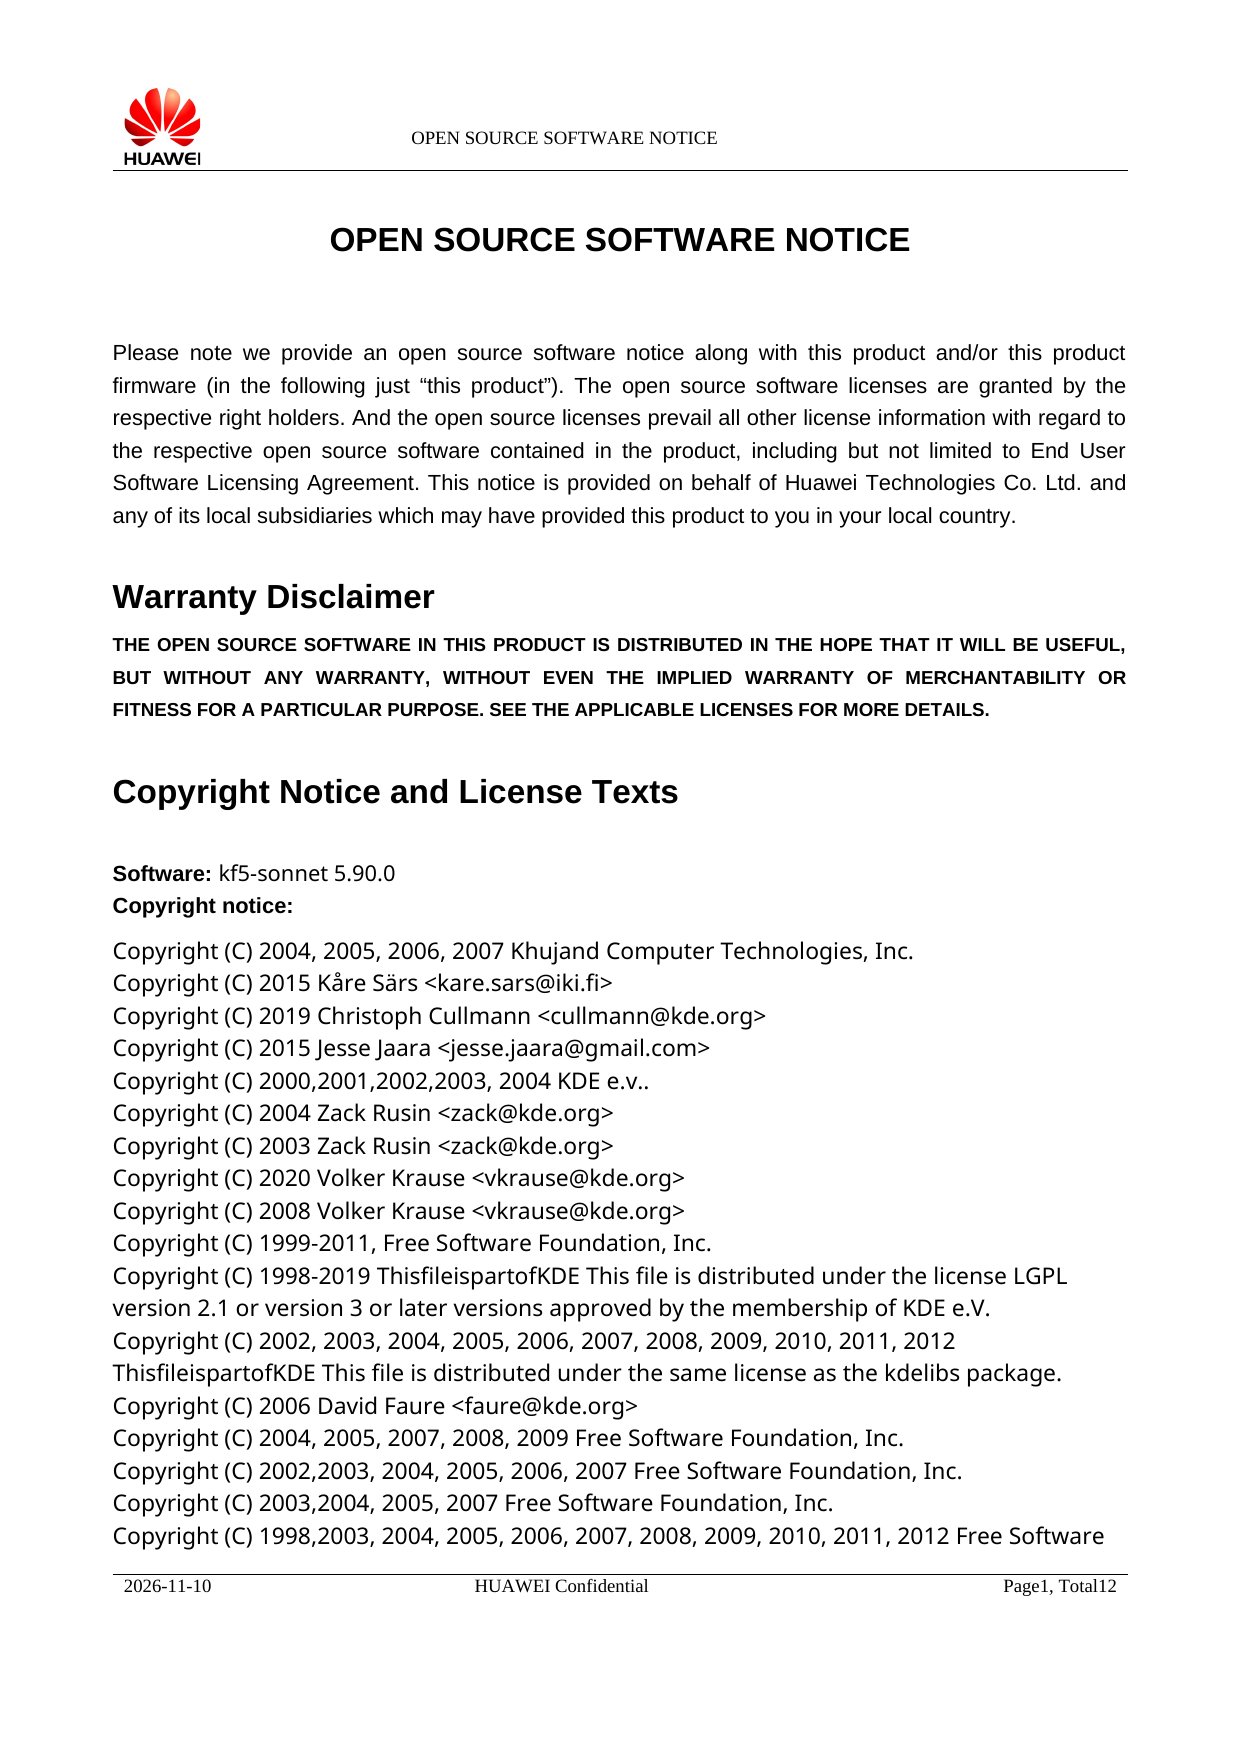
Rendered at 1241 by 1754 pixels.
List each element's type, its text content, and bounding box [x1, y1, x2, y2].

text The open source software in this product is distributed in the hope that it will be useful, but WITHOUT ANY WARRANTY, without even the implied warranty of MERCHANTABILITY or FITNESS FOR A PARTICULAR PURPOSE. See the applicable licenses for more details. [112, 629, 1128, 726]
title Software: kf5-sonnet 5.90.0 [112, 856, 1128, 889]
text Please note we provide an open source software notice along with this product and/or this product firmware (in the following just “this product”). The open source software licenses are granted by the respective right holders. And the open source licenses prevail all other license information with regard to the respective open source software contained in the product, including but not limited to End User Software Licensing Agreement. This notice is provided on behalf of Huawei Technologies Co. Ltd. and any of its local subsidiaries which may have provided this product to you in your local country. [112, 336, 1128, 531]
text Copyright notice: [112, 889, 1128, 921]
picture [124, 88, 201, 165]
text Warranty Disclaimer [112, 564, 1128, 629]
text Copyright Notice and License Texts [112, 759, 1128, 824]
text OPEN SOURCE SOFTWARE NOTICE [112, 206, 1128, 271]
